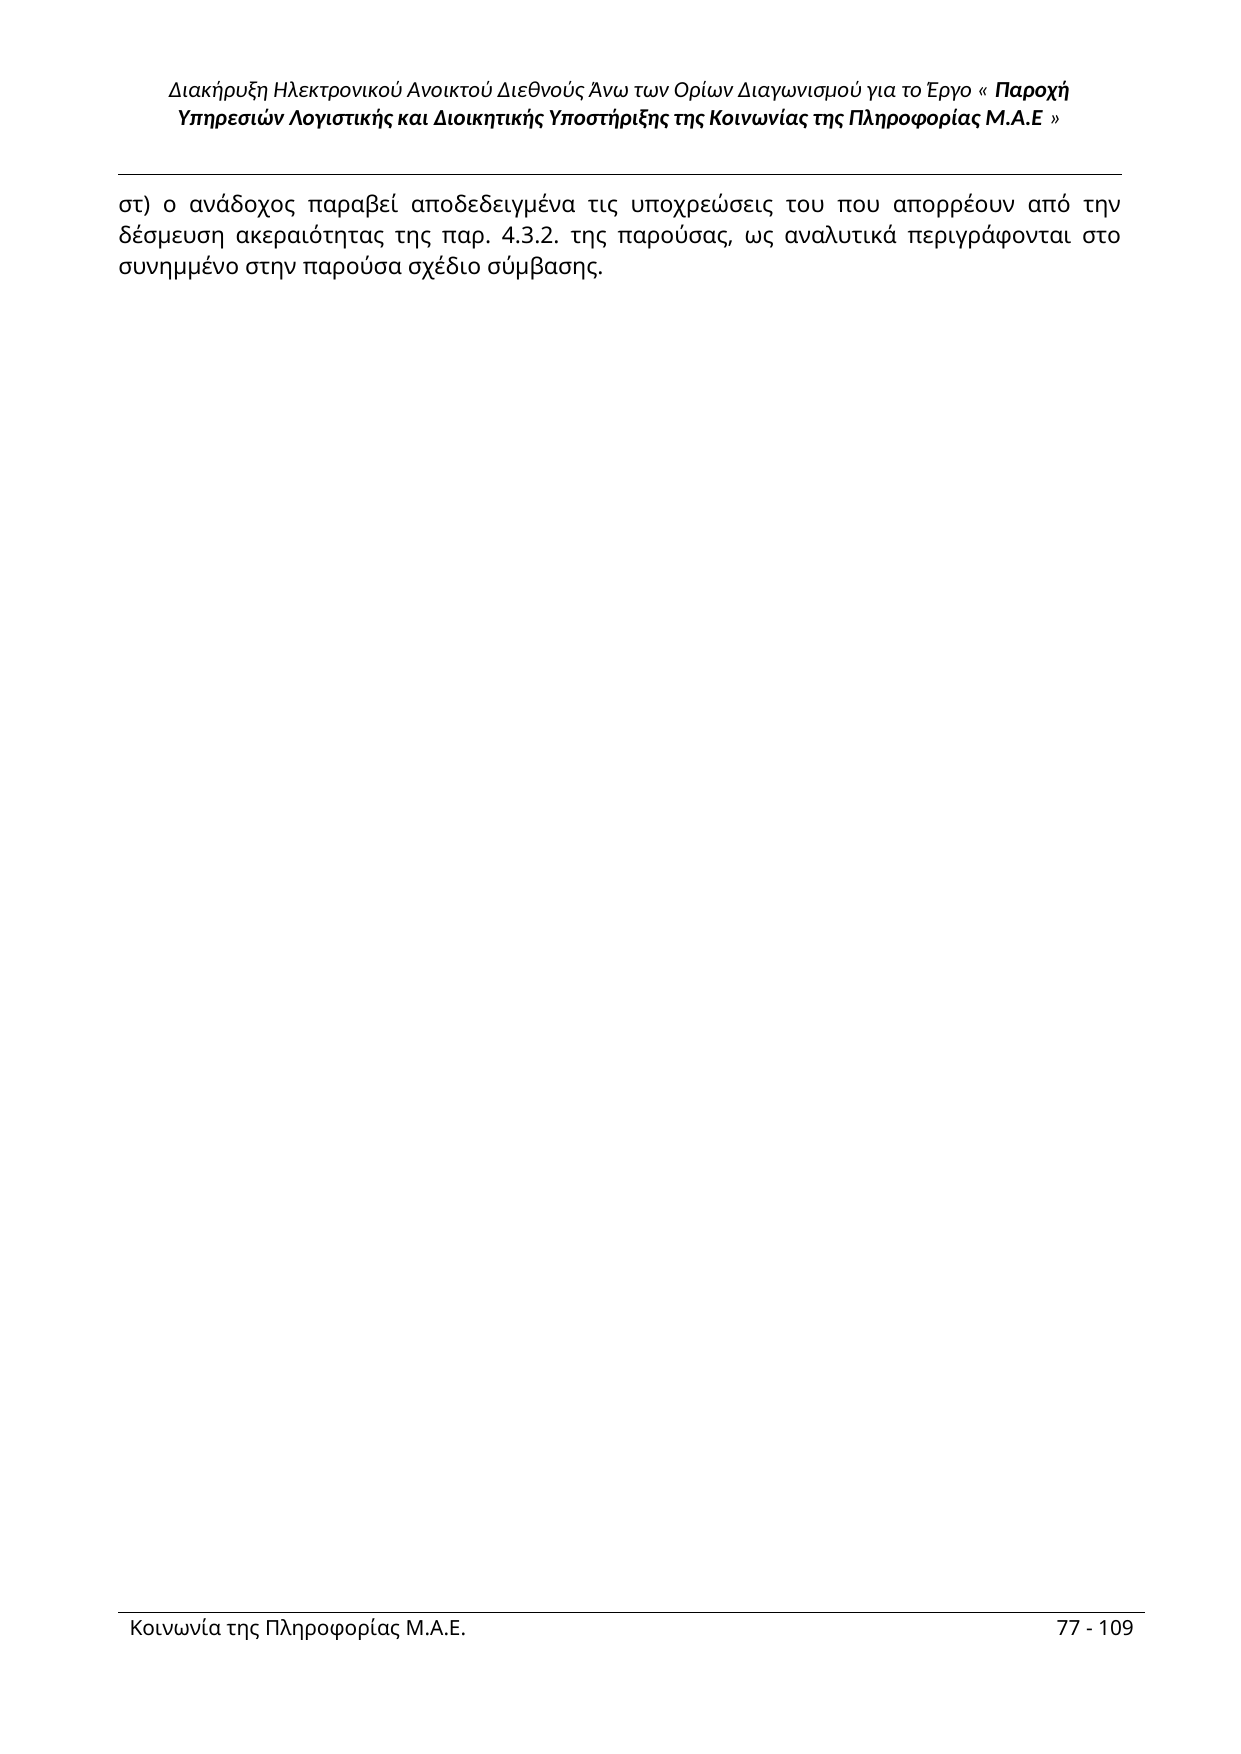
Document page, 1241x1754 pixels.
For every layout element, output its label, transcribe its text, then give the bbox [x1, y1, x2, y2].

text στ) ο ανάδοχος παραβεί αποδεδειγμένα τις υποχρεώσεις του που απορρέουν από την δέσμευση ακεραιότητας της παρ. 4.3.2. της παρούσας, ως αναλυτικά περιγράφονται στο συνημμένο στην παρούσα σχέδιο σύμβασης. [118, 188, 1122, 281]
